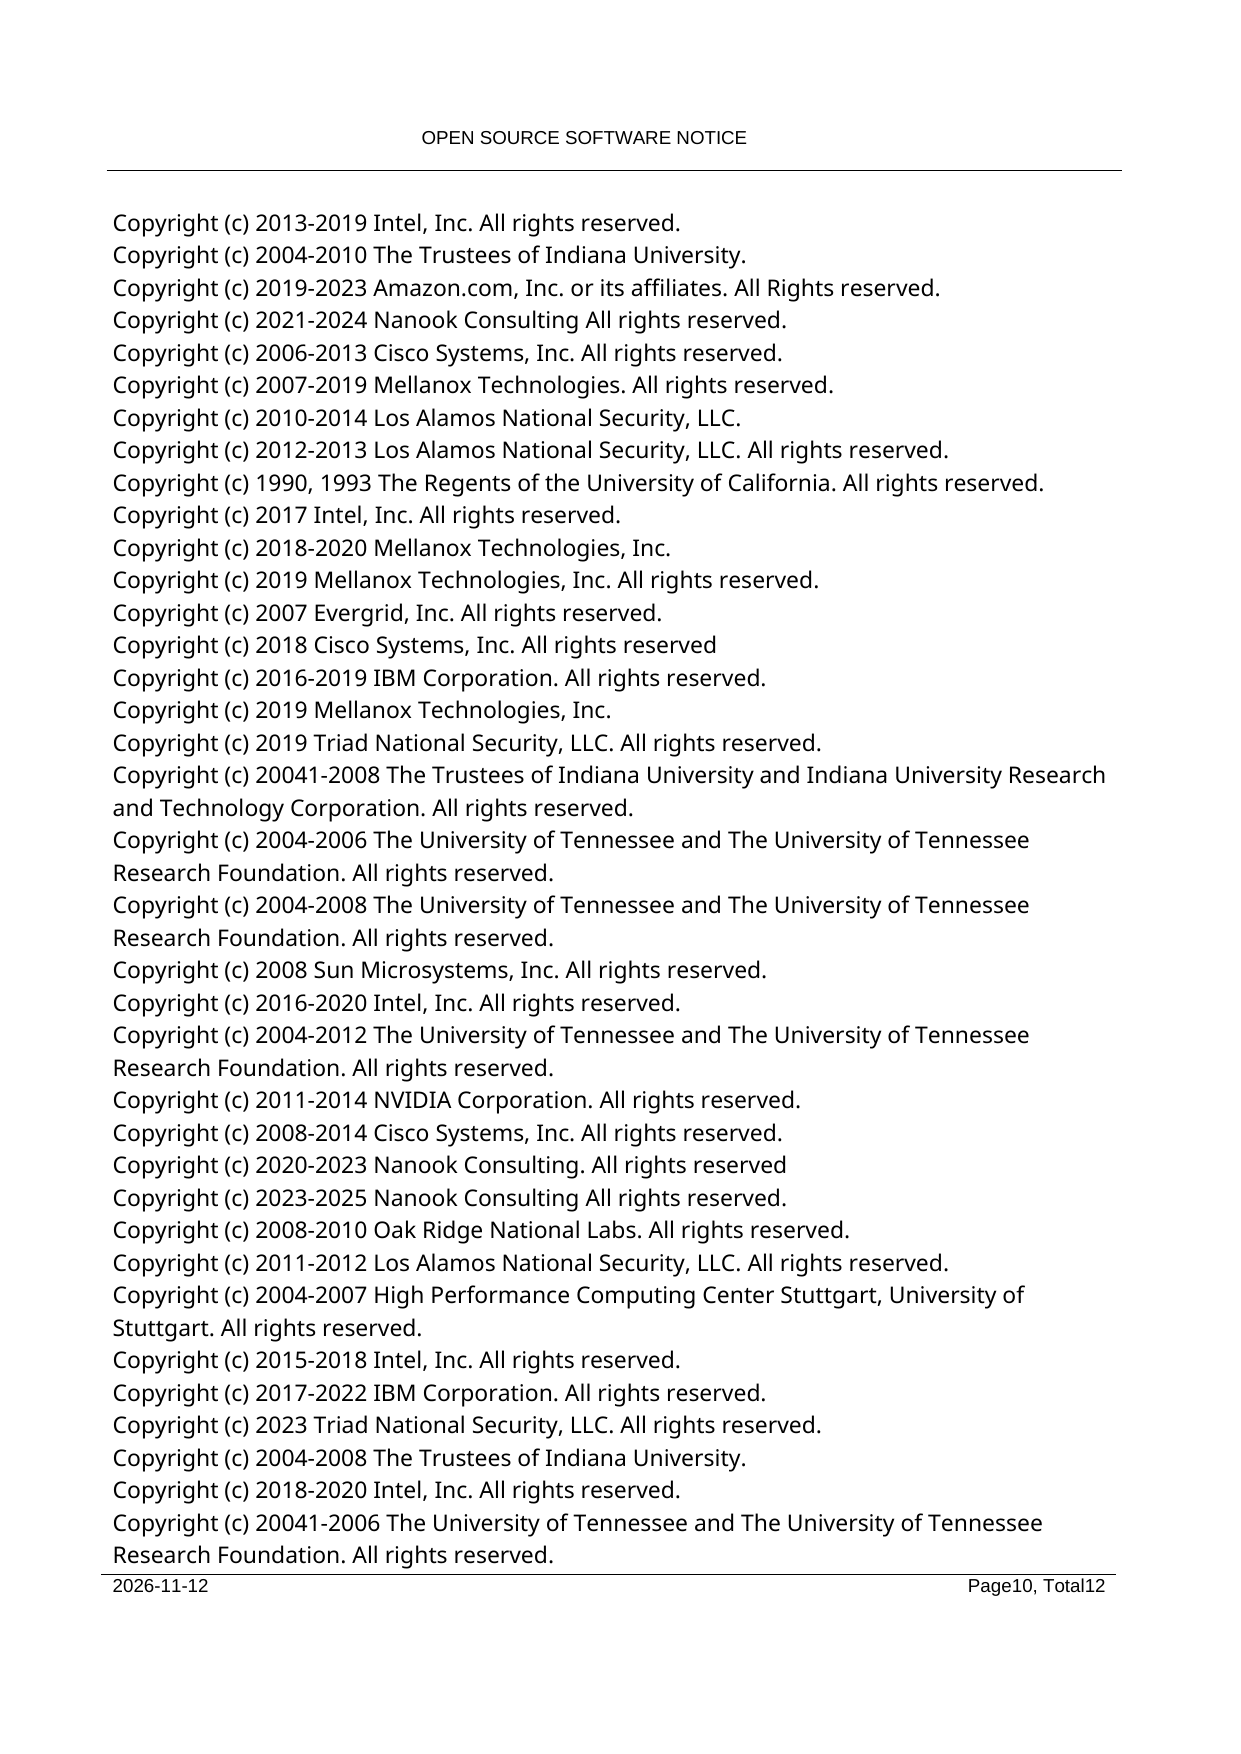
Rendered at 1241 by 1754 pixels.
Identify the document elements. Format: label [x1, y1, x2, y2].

text [112, 206, 1128, 1571]
